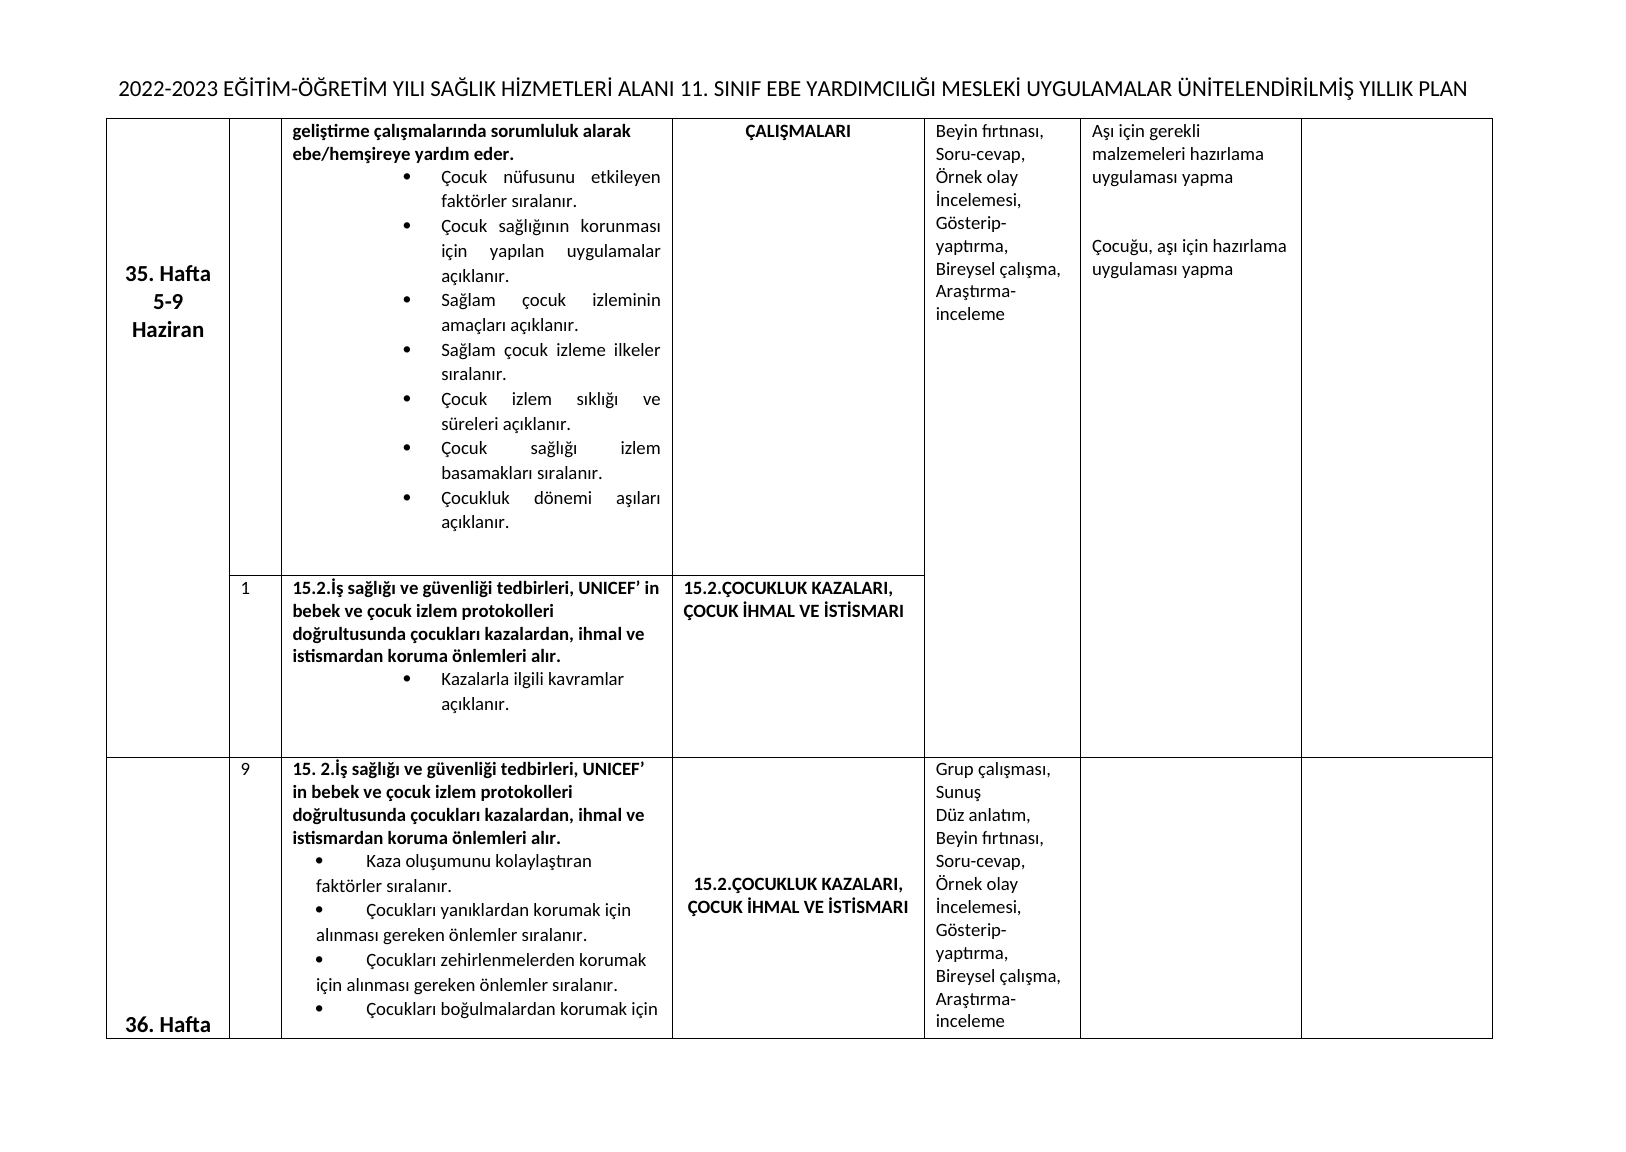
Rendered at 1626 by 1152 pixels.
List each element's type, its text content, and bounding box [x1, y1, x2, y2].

table_cell 15.1.ÇOCUK SAĞLIĞINI KORUMA VE GELİŞTİRME ÇALIŞMALARI [673, 119, 924, 575]
table_cell 36. Hafta 12-16 Haziran [107, 758, 229, 1038]
table_cell Aşı için gerekli malzemeleri hazırlama uygulaması yapma Çocuğu, aşı için hazırlama uygulaması yapma [1081, 119, 1301, 757]
table_cell [1302, 119, 1492, 757]
table_cell 35. Hafta 5-9 Haziran [107, 119, 229, 757]
table_cell [1081, 758, 1301, 1038]
table_cell 15.2.ÇOCUKLUK KAZALARI, ÇOCUK İHMAL VE İSTİSMARI [673, 576, 924, 757]
table_cell 8 [230, 119, 281, 575]
table_cell Grup çalışması, Sunuş Düz anlatım, Beyin fırtınası, Soru-cevap, Örnek olay İncelemesi, Gösterip- yaptırma, Bireysel çalışma, Araştırma-inceleme [925, 758, 1080, 1038]
table_cell 1 [230, 576, 281, 757]
table_cell 15.2.İş sağlığı ve güvenliği tedbirleri, UNICEF’ in bebek ve çocuk izlem protokolleri doğrultusunda çocukları kazalardan, ihmal ve istismardan koruma önlemleri alır. Kazalarla ilgili kavramlar açıklanır. [282, 576, 672, 757]
table_cell Grup çalışması, Sunuş Düz anlatım, Beyin fırtınası, Soru-cevap, Örnek olay İncelemesi, Gösterip- yaptırma, Bireysel çalışma, Araştırma-inceleme [925, 119, 1080, 757]
table_cell 9 [230, 758, 281, 1038]
table_cell [1302, 758, 1492, 1038]
table_cell 15.2.ÇOCUKLUK KAZALARI, ÇOCUK İHMAL VE İSTİSMARI [673, 758, 924, 1038]
